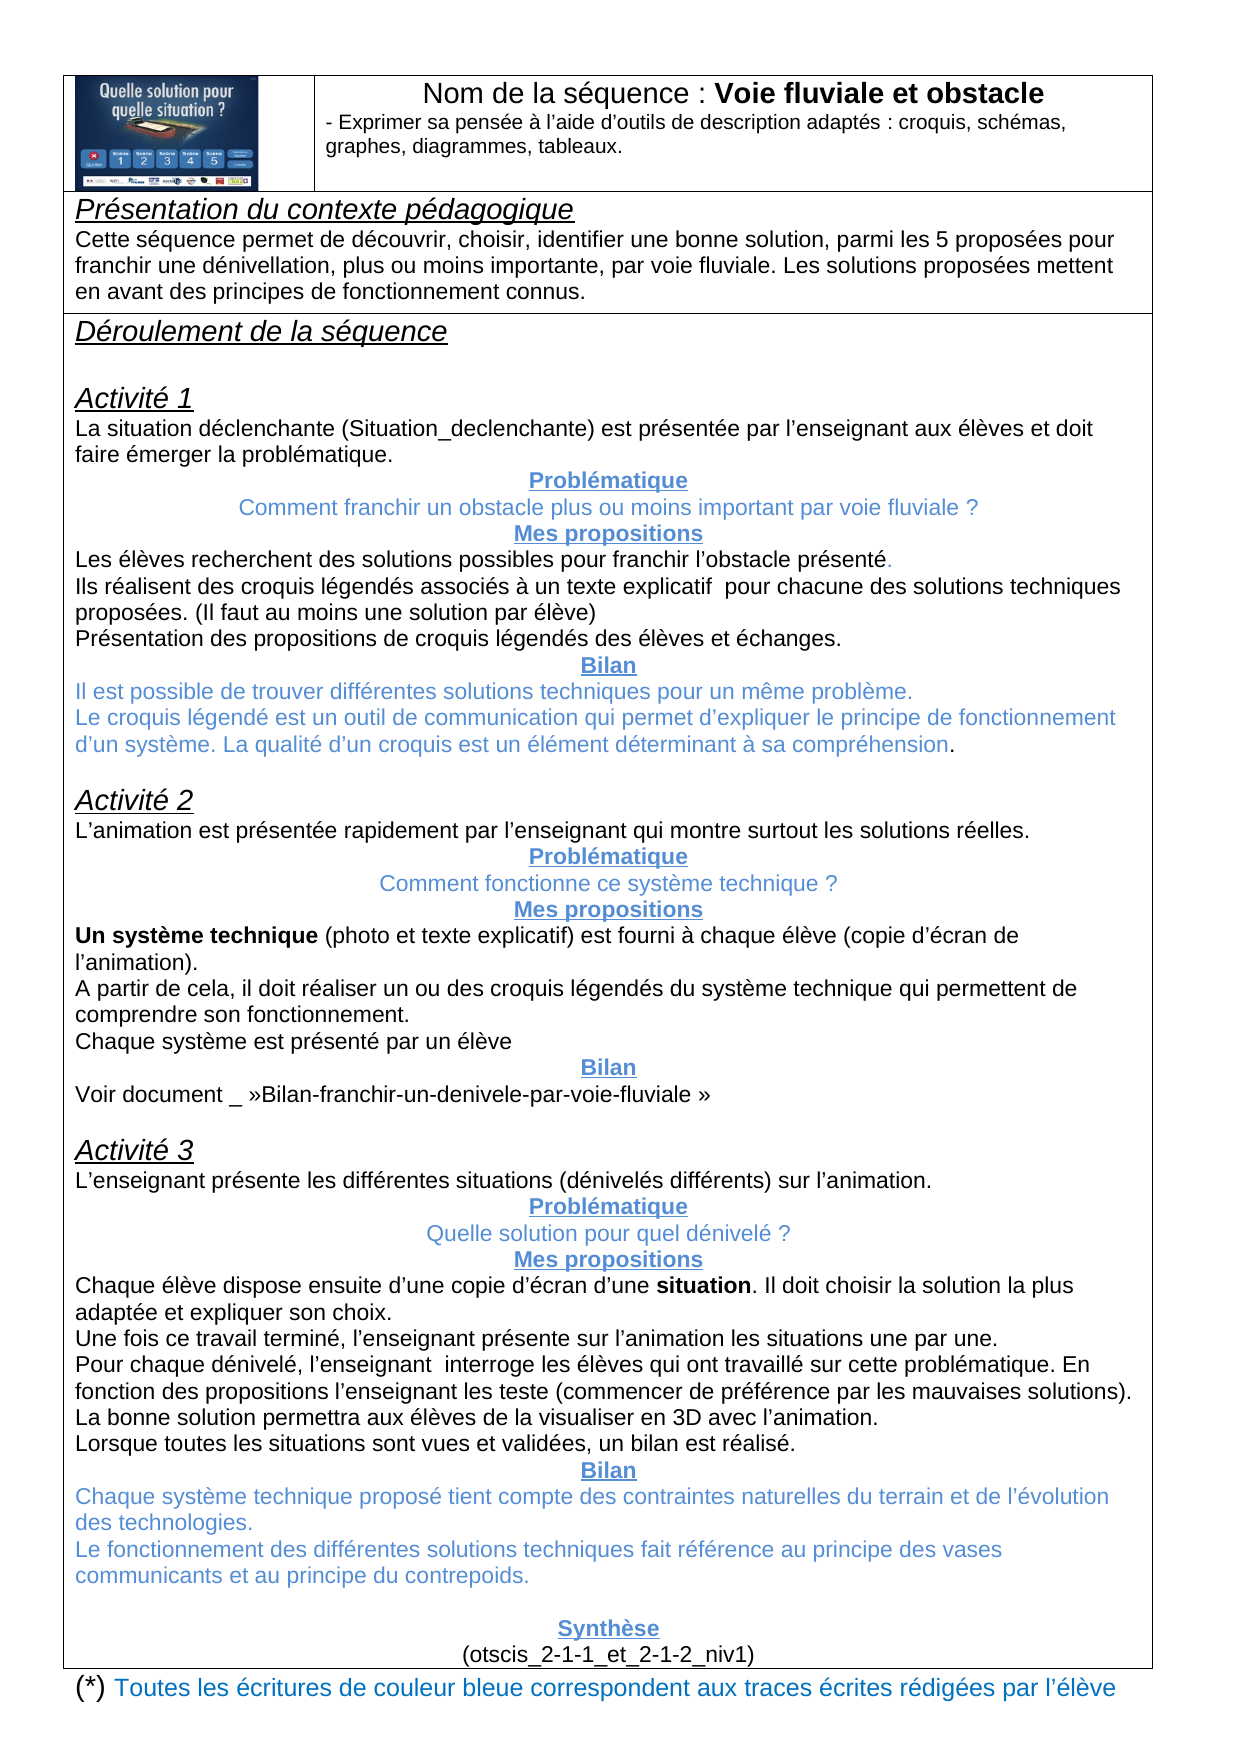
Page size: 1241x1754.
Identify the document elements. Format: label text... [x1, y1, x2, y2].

picture [75, 76, 259, 191]
table_header [64, 76, 75, 191]
table_header Nom de la séquence : Voie fluviale et obstacle - Exprimer sa pensée à l’aide d’outils de description adaptés : croquis, schémas, graphes, diagrammes, tableaux. [315, 76, 1152, 191]
table_cell Présentation du contexte pédagogique Cette séquence permet de découvrir, choisir, identifier une bonne solution, parmi les 5 proposées pour franchir une dénivellation, plus ou moins importante, par voie fluviale. Les solutions proposées mettent en avant des principes de fonctionnement connus. [64, 192, 1152, 313]
table_cell Déroulement de la séquence Activité 1 La situation déclenchante (Situation_declenchante) est présentée par l’enseignant aux élèves et doit faire émerger la problématique. Problématique Comment franchir un obstacle plus ou moins important par voie fluviale ? Mes propositions Les élèves recherchent des solutions possibles pour franchir l’obstacle présenté. Ils réalisent des croquis légendés associés à un texte explicatif pour chacune des solutions techniques proposées. (Il faut au moins une solution par élève) Présentation des propositions de croquis légendés des élèves et échanges. Bilan Il est possible de trouver différentes solutions techniques pour un même problème. Le croquis légendé est un outil de communication qui permet d’expliquer le principe de fonctionnement d’un système. La qualité d’un croquis est un élément déterminant à sa compréhension. Activité 2 L’animation est présentée rapidement par l’enseignant qui montre surtout les solutions réelles. Problématique Comment fonctionne ce système technique ? Mes propositions Un système technique (photo et texte explicatif) est fourni à chaque élève (copie d’écran de l’animation). A partir de cela, il doit réaliser un ou des croquis légendés du système technique qui permettent de comprendre son fonctionnement. Chaque système est présenté par un élève Bilan Voir document _ »Bilan-franchir-un-denivele-par-voie-fluviale » Activité 3 L’enseignant présente les différentes situations (dénivelés différents) sur l’animation. Problématique Quelle solution pour quel dénivelé ? Mes propositions Chaque élève dispose ensuite d’une copie d’écran d’une situation. Il doit choisir la solution la plus adaptée et expliquer son choix. Une fois ce travail terminé, l’enseignant présente sur l’animation les situations une par une. Pour chaque dénivelé, l’enseignant interroge les élèves qui ont travaillé sur cette problématique. En fonction des propositions l’enseignant les teste (commencer de préférence par les mauvaises solutions). La bonne solution permettra aux élèves de la visualiser en 3D avec l’animation. Lorsque toutes les situations sont vues et validées, un bilan est réalisé. Bilan Chaque système technique proposé tient compte des contraintes naturelles du terrain et de l’évolution des technologies. Le fonctionnement des différentes solutions techniques fait référence au principe des vases communicants et au principe du contrepoids. Synthèse (otscis_2-1-1_et_2-1-2_niv1) [64, 314, 1152, 1667]
table_header [259, 76, 314, 191]
text (*) Toutes les écritures de couleur bleue correspondent aux traces écrites rédigées par l’élève [75, 1668, 1165, 1702]
